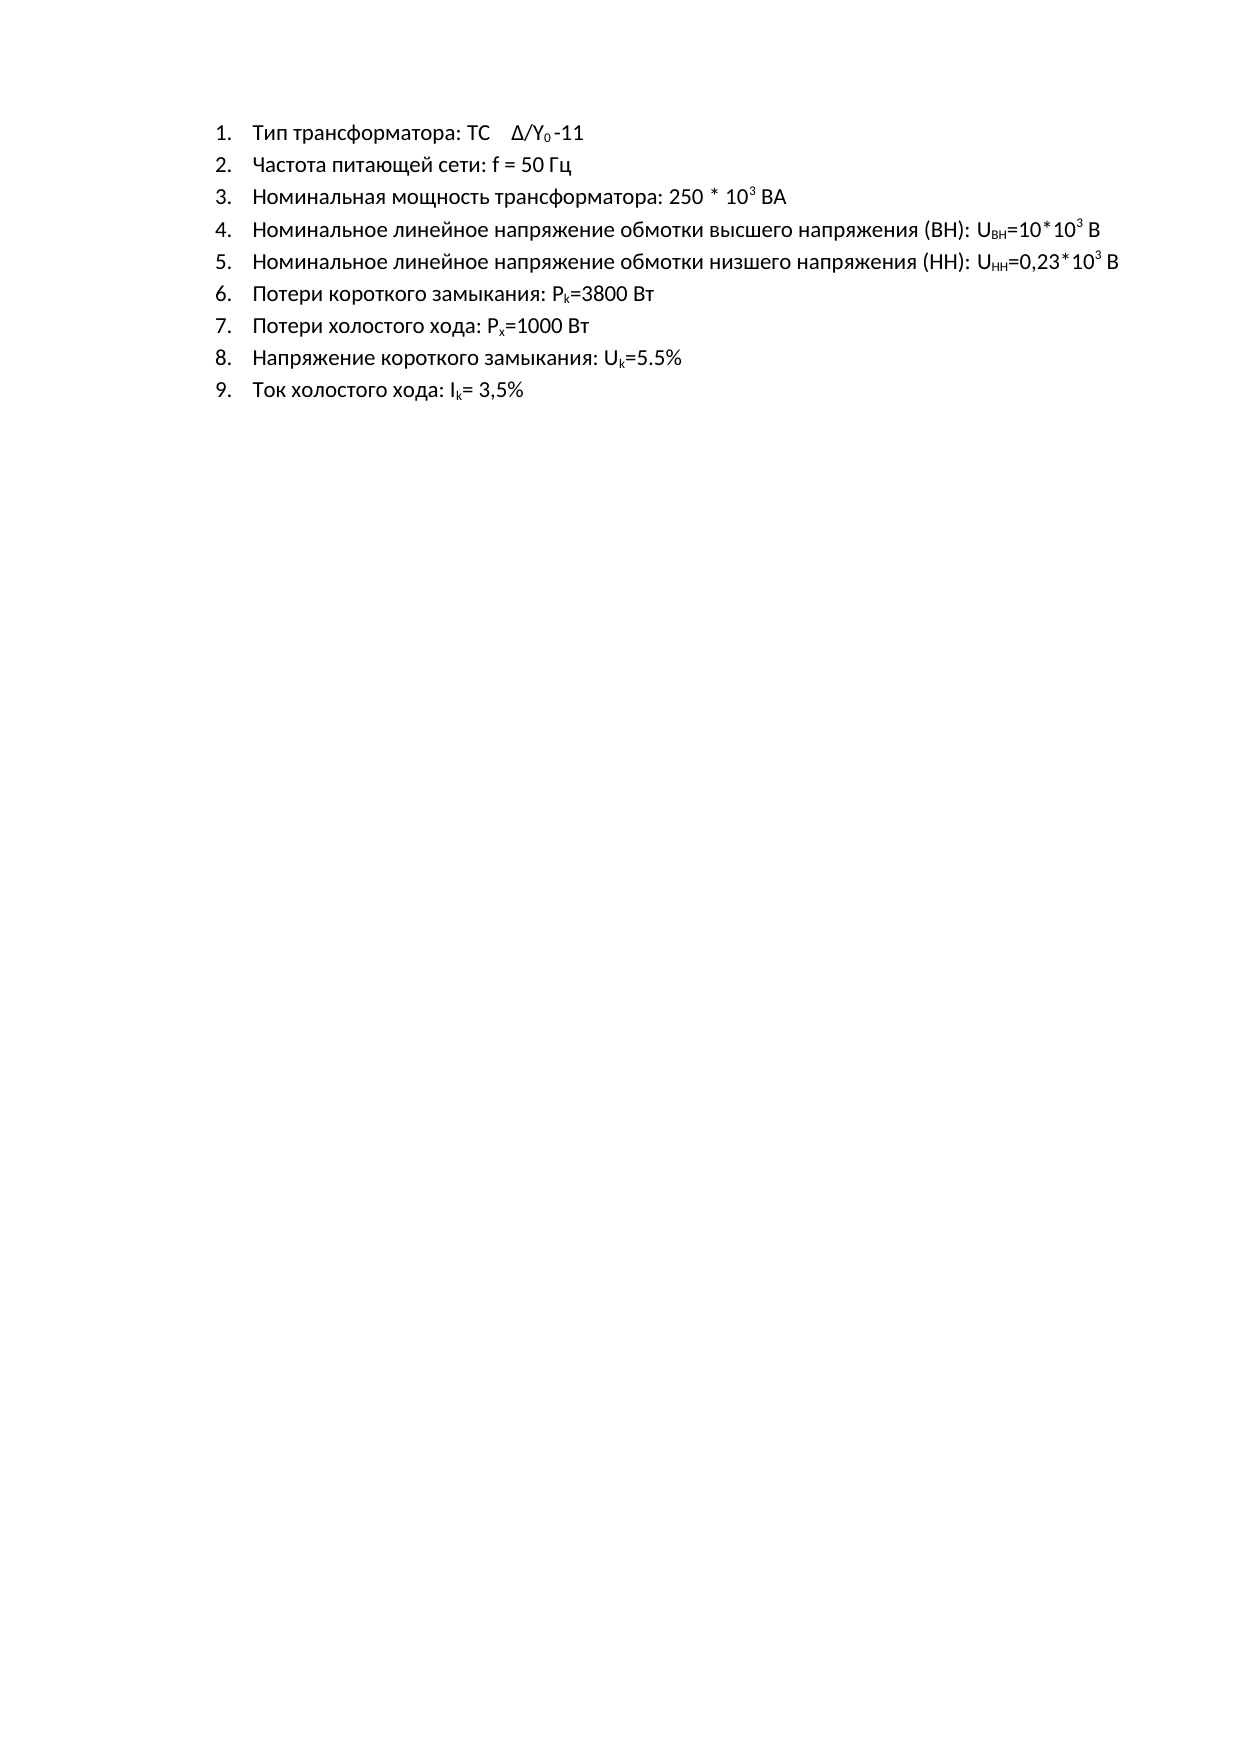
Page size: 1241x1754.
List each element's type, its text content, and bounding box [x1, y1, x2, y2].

list Номинальное линейное напряжение обмотки высшего напряжения (ВН): UВН=10*103 В [215, 215, 1152, 243]
list Потери холостого хода: Px=1000 Вт [215, 311, 1152, 339]
list Напряжение короткого замыкания: Uk=5.5% [215, 343, 1152, 371]
list Номинальное линейное напряжение обмотки низшего напряжения (НН): UНН=0,23*103 В [215, 247, 1152, 275]
list Ток холостого хода: Ik= 3,5% [215, 376, 1152, 404]
list Потери короткого замыкания: Pk=3800 Вт [215, 279, 1152, 307]
list Номинальная мощность трансформатора: 250 * 103 ВА [215, 182, 1152, 211]
list Частота питающей сети: f = 50 Гц [215, 150, 1152, 178]
list Тип трансформатора: TC ∆/Y0 -11 [215, 118, 1152, 146]
